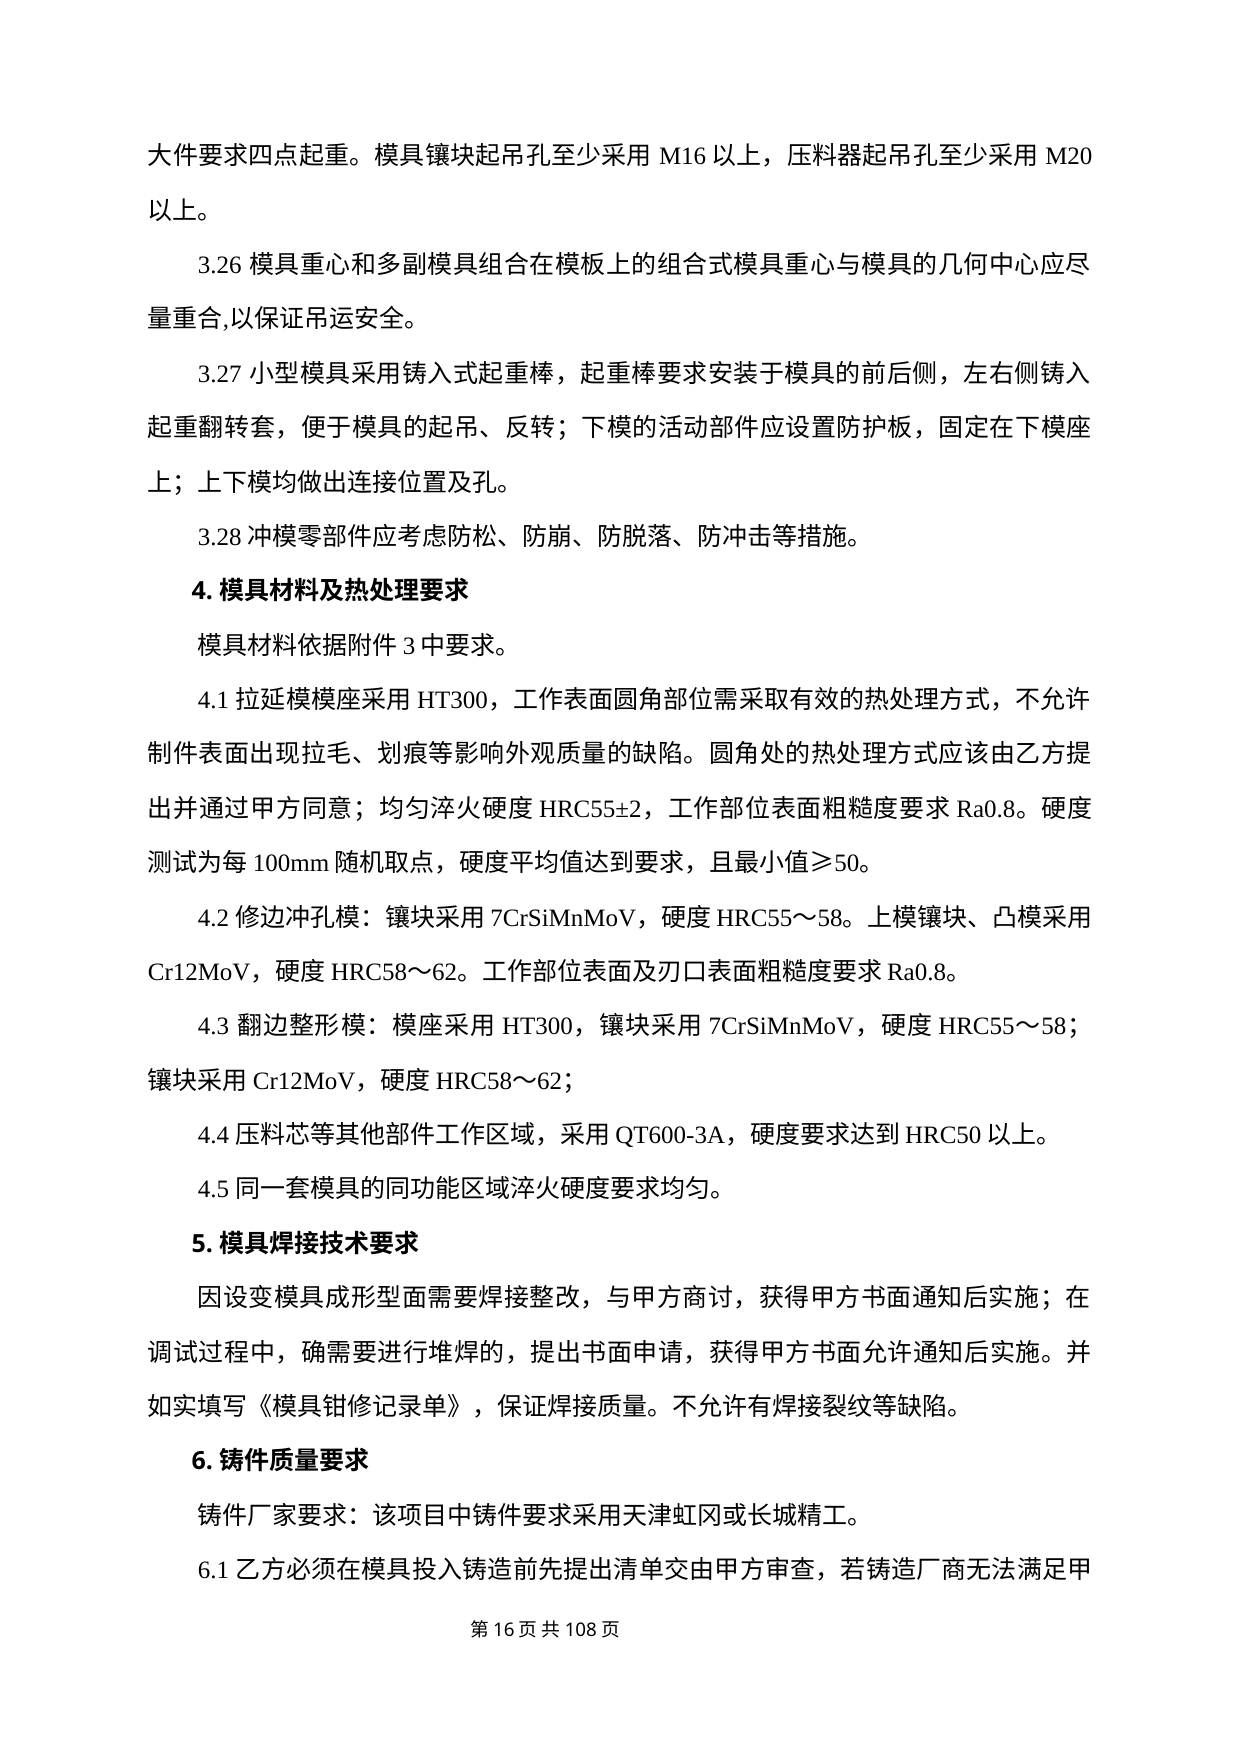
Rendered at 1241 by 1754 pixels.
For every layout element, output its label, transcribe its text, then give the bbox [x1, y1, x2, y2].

text 模具材料依据附件3中要求。 [148, 625, 1092, 661]
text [148, 136, 1092, 226]
text 铸件厂家要求：该项目中铸件要求采用天津虹冈或长城精工。 [148, 1495, 1092, 1531]
text 4.5 同一套模具的同功能区域淬火硬度要求均匀。 [148, 1169, 1092, 1205]
text 4.4 压料芯等其他部件工作区域，采用QT600-3A，硬度要求达到HRC50以上。 [148, 1114, 1092, 1151]
text 4.2 修边冲孔模：镶块采用7CrSiMnMoV，硬度HRC55～58。上模镶块、凸模采用Cr12MoV，硬度HRC58～62。工作部位表面及刃口表面粗糙度要求Ra0.8。 [148, 897, 1092, 988]
text 4.3 翻边整形模：模座采用HT300，镶块采用7CrSiMnMoV，硬度HRC55～58；镶块采用Cr12MoV，硬度HRC58～62； [148, 1006, 1092, 1096]
text 4. 模具材料及热处理要求 [191, 571, 1092, 607]
text 6. 铸件质量要求 [191, 1441, 1092, 1477]
text 4.1 拉延模模座采用HT300，工作表面圆角部位需采取有效的热处理方式，不允许制件表面出现拉毛、划痕等影响外观质量的缺陷。圆角处的热处理方式应该由乙方提出并通过甲方同意；均匀淬火硬度HRC55±2，工作部位表面粗糙度要求Ra0.8。硬度测试为每100mm随机取点，硬度平均值达到要求，且最小值≥50。 [148, 679, 1092, 879]
text 3.26 模具重心和多副模具组合在模板上的组合式模具重心与模具的几何中心应尽量重合,以保证吊运安全。 [148, 244, 1092, 335]
text 因设变模具成形型面需要焊接整改，与甲方商讨，获得甲方书面通知后实施；在调试过程中，确需要进行堆焊的，提出书面申请，获得甲方书面允许通知后实施。并如实填写《模具钳修记录单》，保证焊接质量。不允许有焊接裂纹等缺陷。 [148, 1278, 1092, 1423]
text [148, 1549, 1092, 1586]
text 3.27 小型模具采用铸入式起重棒，起重棒要求安装于模具的前后侧，左右侧铸入起重翻转套，便于模具的起吊、反转；下模的活动部件应设置防护板，固定在下模座上；上下模均做出连接位置及孔。 [148, 353, 1092, 498]
text 3.28 冲模零部件应考虑防松、防崩、防脱落、防冲击等措施。 [148, 516, 1092, 553]
text 5. 模具焊接技术要求 [191, 1223, 1092, 1259]
